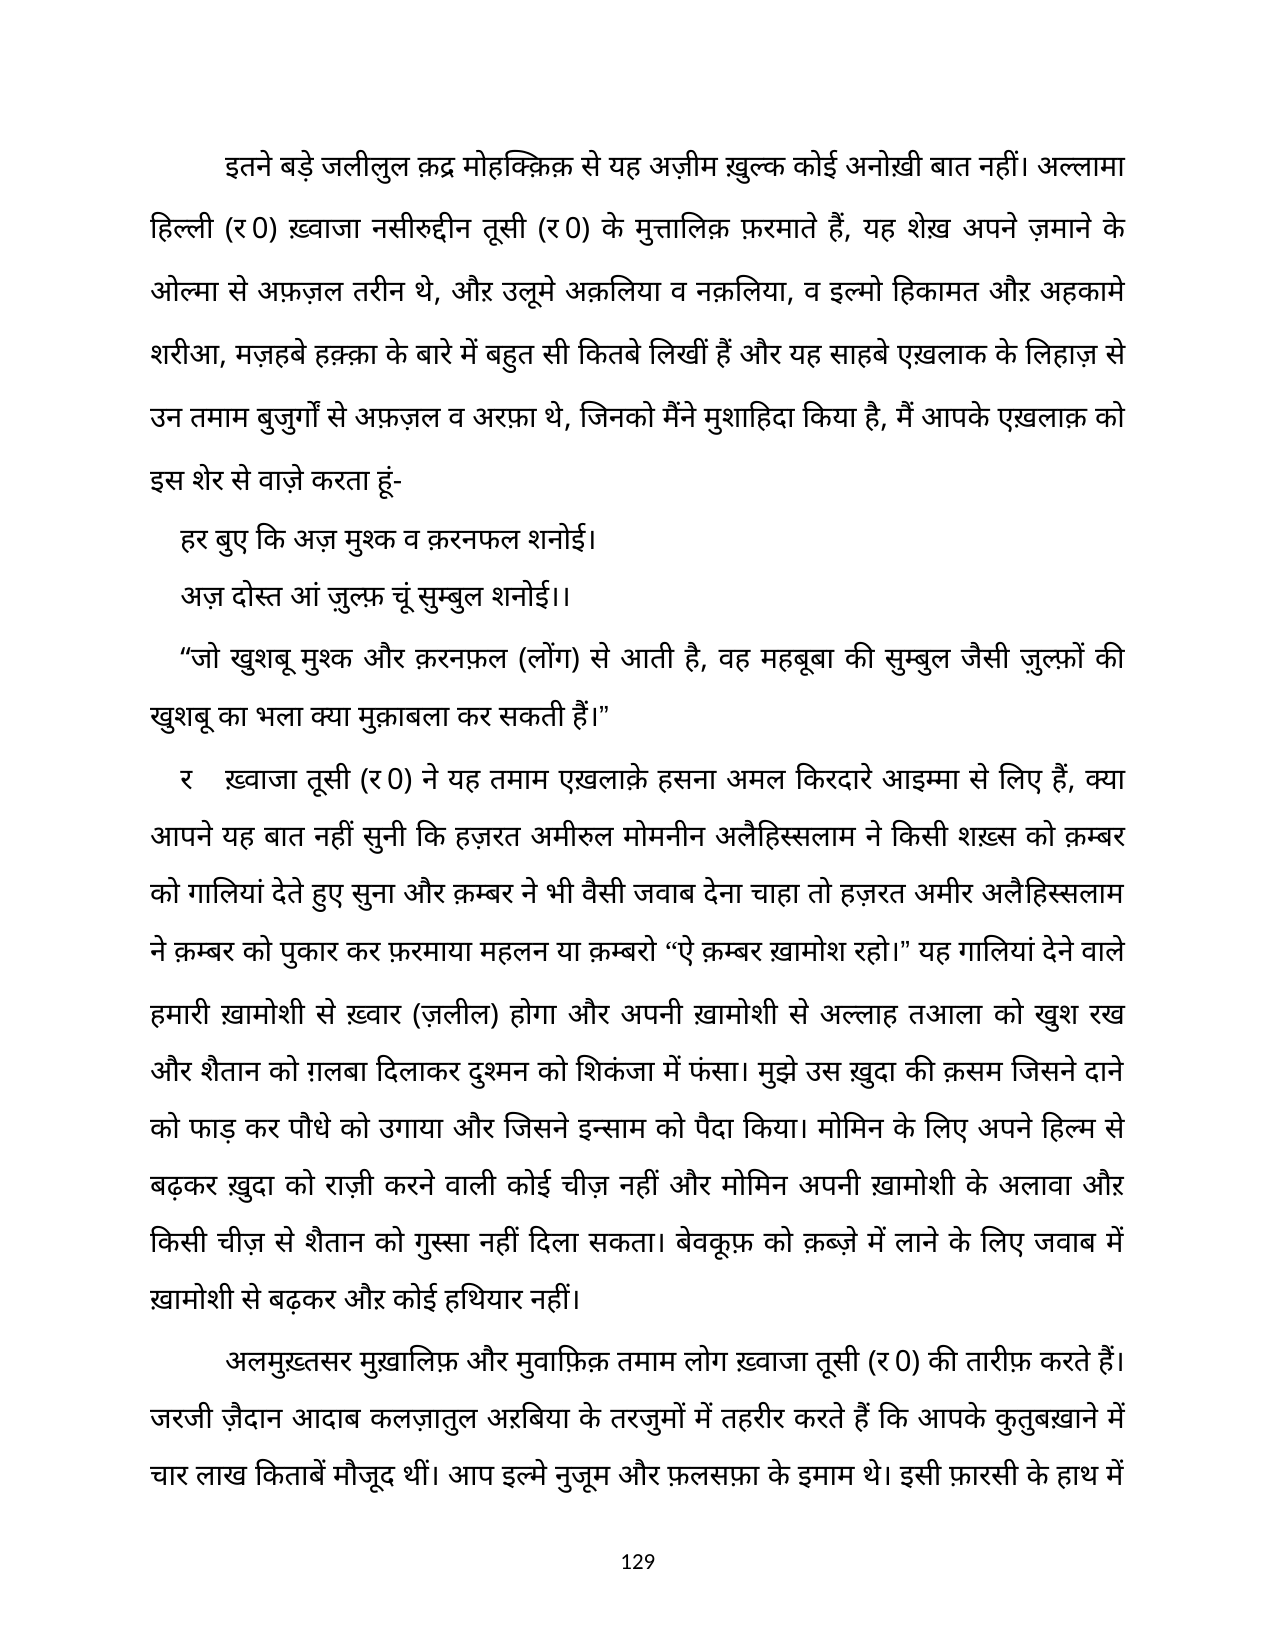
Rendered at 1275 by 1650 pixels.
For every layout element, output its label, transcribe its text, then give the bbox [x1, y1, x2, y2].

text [150, 1340, 1125, 1497]
text हर बुए कि अज़ मुश्क व क़रनफल शनोई। [150, 523, 1125, 562]
text र ख़्वाजा तूसी (र0) ने यह तमाम एख़लाक़े हसना अमल किरदारे आइम्मा से लिए हैं, क्या आपने यह बात नहीं सुनी कि हज़रत अमीरुल मोमनीन अलैहिस्सलाम ने किसी शख़्स को क़म्बर को गालियां देते हुए सुना और क़म्बर ने भी वैसी जवाब देना चाहा तो हज़रत अमीर अलैहिस्सलाम ने क़म्बर को पुकार कर फ़रमाया महलन या क़म्बरो “ऐ क़म्बर ख़ामोश रहो।” यह गालियां देने वाले हमारी ख़ामोशी से ख़्वार (ज़लील) होगा और अपनी ख़ामोशी से अल्लाह तआला को खुश रख और शैतान को ग़लबा दिलाकर दुश्मन को शिकंजा में फंसा। मुझे उस ख़ुदा की क़सम जिसने दाने को फाड़ कर पौधे को उगाया और जिसने इन्साम को पैदा किया। मोमिन के लिए अपने हिल्म से बढ़कर ख़ुदा को राज़ी करने वाली कोई चीज़ नहीं और मोमिन अपनी ख़ामोशी के अलावा औऱ किसी चीज़ से शैतान को गुस्सा नहीं दिला सकता। बेवकूफ़ को क़ब्ज़े में लाने के लिए जवाब में ख़ामोशी से बढ़कर औऱ कोई हथियार नहीं। [150, 758, 1125, 1321]
text इतने बड़े जलीलुल क़द्र मोहक्क़िक़ से यह अज़ीम ख़ुल्क कोई अनोख़ी बात नहीं। अल्लामा हिल्ली (र0) ख़्वाजा नसीरुद्दीन तूसी (र0) के मुत्तालिक़ फ़रमाते हैं, यह शेख़ अपने ज़माने के ओल्मा से अफ़ज़ल तरीन थे, औऱ उलूमे अक़लिया व नक़लिया, व इल्मो हिकामत औऱ अहकामे शरीआ, मज़हबे हक़्क़ा के बारे में बहुत सी कितबे लिखीं हैं और यह साहबे एख़लाक के लिहाज़ से उन तमाम बुजुर्गों से अफ़ज़ल व अरफ़ा थे, जिनको मैंने मुशाहिदा किया है, मैं आपके एख़लाक़ को इस शेर से वाज़े करता हूं- [150, 150, 1125, 502]
text “जो खुशबू मुश्क और क़रनफ़ल (लोंग) से आती है, वह महबूबा की सुम्बुल जैसी ज़ुल्फ़ों की खुशबू का भला क्या मुक़ाबला कर सकती हैं।” [150, 637, 1125, 739]
text अज़ दोस्त आं ज़ुल्फ़ चूं सुम्बुल शनोई।। [150, 581, 1125, 618]
